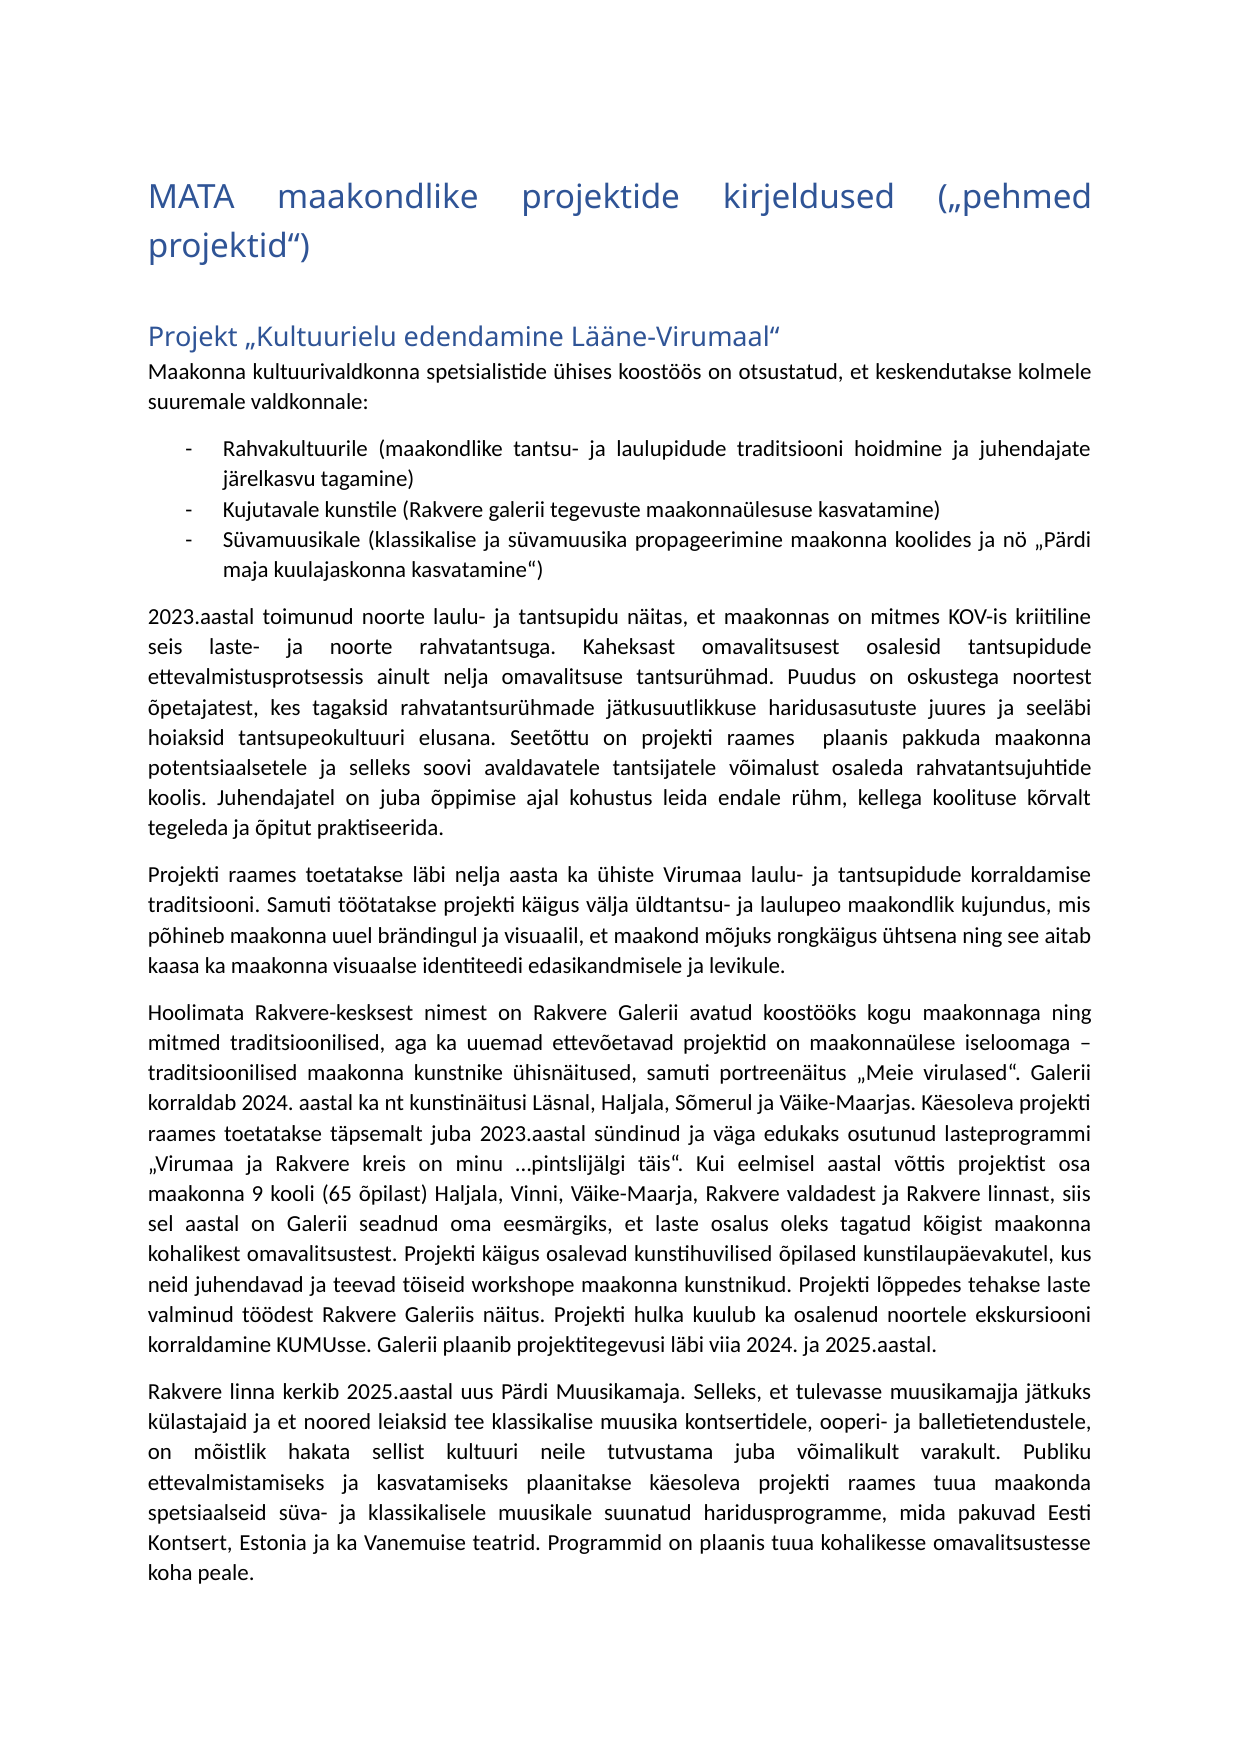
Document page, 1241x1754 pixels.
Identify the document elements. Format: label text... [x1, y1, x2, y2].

text Hoolimata Rakvere-kesksest nimest on Rakvere Galerii avatud koostööks kogu maakonnaga ning mitmed traditsioonilised, aga ka uuemad ettevõetavad projektid on maakonnaülese iseloomaga – traditsioonilised maakonna kunstnike ühisnäitused, samuti portreenäitus „Meie virulased“. Galerii korraldab 2024. aastal ka nt kunstinäitusi Läsnal, Haljala, Sõmerul ja Väike-Maarjas. Käesoleva projekti raames toetatakse täpsemalt juba 2023.aastal sündinud ja väga edukaks osutunud lasteprogrammi „Virumaa ja Rakvere kreis on minu …pintslijälgi täis“. Kui eelmisel aastal võttis projektist osa maakonna 9 kooli (65 õpilast) Haljala, Vinni, Väike-Maarja, Rakvere valdadest ja Rakvere linnast, siis sel aastal on Galerii seadnud oma eesmärgiks, et laste osalus oleks tagatud kõigist maakonna kohalikest omavalitsustest. Projekti käigus osalevad kunstihuvilised õpilased kunstilaupäevakutel, kus neid juhendavad ja teevad töiseid workshope maakonna kunstnikud. Projekti lõppedes tehakse laste valminud töödest Rakvere Galeriis näitus. Projekti hulka kuulub ka osalenud noortele ekskursiooni korraldamine KUMUsse. Galerii plaanib projektitegevusi läbi viia 2024. ja 2025.aastal. [148, 998, 1093, 1358]
subtitle MATA maakondlike projektide kirjeldused („pehmed projektid“) [148, 173, 1093, 267]
subtitle Projekt „Kultuurielu edendamine Lääne-Virumaal“ [148, 317, 1093, 354]
text Rakvere linna kerkib 2025.aastal uus Pärdi Muusikamaja. Selleks, et tulevasse muusikamajja jätkuks külastajaid ja et noored leiaksid tee klassikalise muusika kontsertidele, ooperi- ja balletietendustele, on mõistlik hakata sellist kultuuri neile tutvustama juba võimalikult varakult. Publiku ettevalmistamiseks ja kasvatamiseks plaanitakse käesoleva projekti raames tuua maakonda spetsiaalseid süva- ja klassikalisele muusikale suunatud haridusprogramme, mida pakuvad Eesti Kontsert, Estonia ja ka Vanemuise teatrid. Programmid on plaanis tuua kohalikesse omavalitsustesse koha peale. [148, 1377, 1093, 1586]
list Süvamuusikale (klassikalise ja süvamuusika propageerimine maakonna koolides ja nö „Pärdi maja kuulajaskonna kasvatamine“) [185, 525, 1093, 583]
text Projekti raames toetatakse läbi nelja aasta ka ühiste Virumaa laulu- ja tantsupidude korraldamise traditsiooni. Samuti töötatakse projekti käigus välja üldtantsu- ja laulupeo maakondlik kujundus, mis põhineb maakonna uuel brändingul ja visuaalil, et maakond mõjuks rongkäigus ühtsena ning see aitab kaasa ka maakonna visuaalse identiteedi edasikandmisele ja levikule. [148, 860, 1093, 979]
list Kujutavale kunstile (Rakvere galerii tegevuste maakonnaülesuse kasvatamine) [185, 495, 1093, 523]
list Rahvakultuurile (maakondlike tantsu- ja laulupidude traditsiooni hoidmine ja juhendajate järelkasvu tagamine) [185, 434, 1093, 492]
text 2023.aastal toimunud noorte laulu- ja tantsupidu näitas, et maakonnas on mitmes KOV-is kriitiline seis laste- ja noorte rahvatantsuga. Kaheksast omavalitsusest osalesid tantsupidude ettevalmistusprotsessis ainult nelja omavalitsuse tantsurühmad. Puudus on oskustega noortest õpetajatest, kes tagaksid rahvatantsurühmade jätkusuutlikkuse haridusasutuste juures ja seeläbi hoiaksid tantsupeokultuuri elusana. Seetõttu on projekti raames plaanis pakkuda maakonna potentsiaalsetele ja selleks soovi avaldavatele tantsijatele võimalust osaleda rahvatantsujuhtide koolis. Juhendajatel on juba õppimise ajal kohustus leida endale rühm, kellega koolituse kõrvalt tegeleda ja õpitut praktiseerida. [148, 602, 1093, 841]
text Maakonna kultuurivaldkonna spetsialistide ühises koostöös on otsustatud, et keskendutakse kolmele suuremale valdkonnale: [148, 357, 1093, 415]
